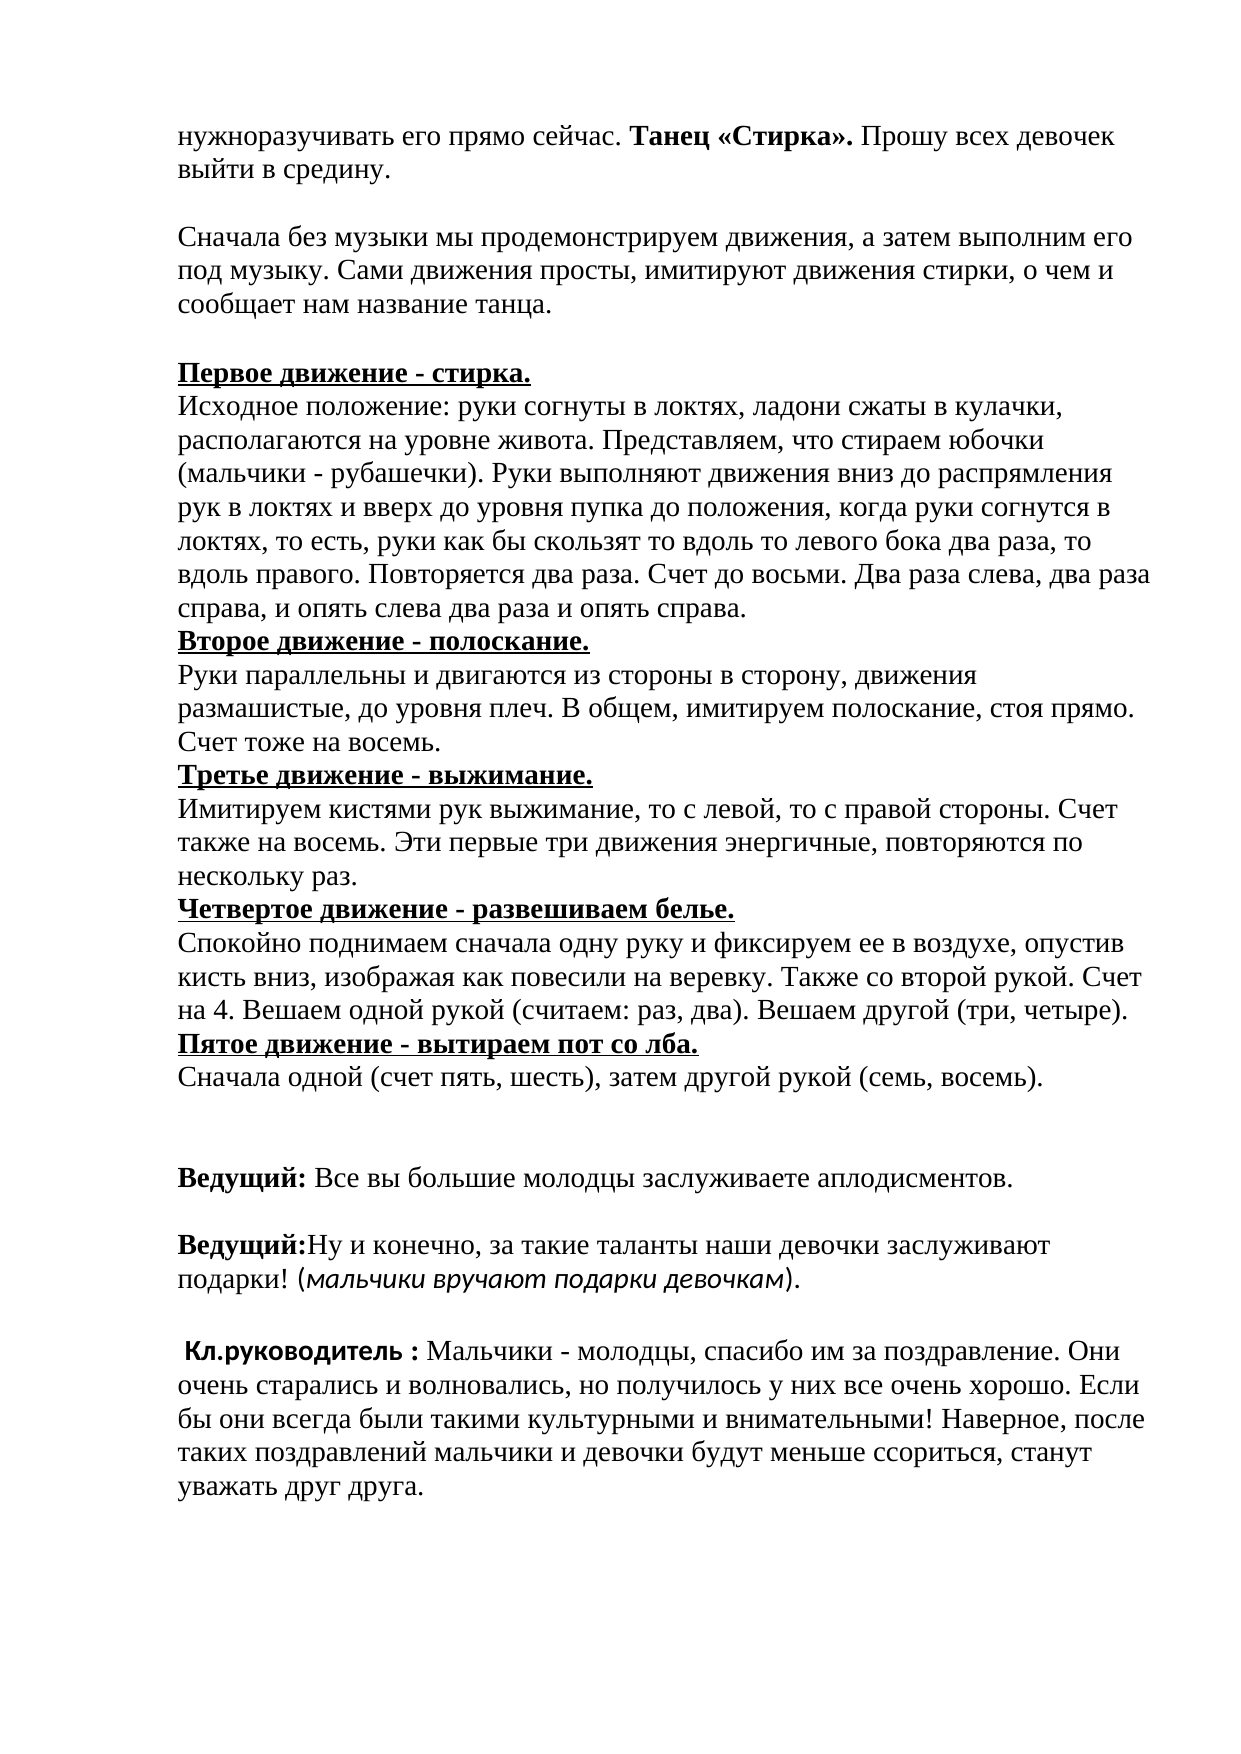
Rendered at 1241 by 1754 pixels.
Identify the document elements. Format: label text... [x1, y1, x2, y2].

text Четвертое движение - развешиваем белье. [177, 892, 1152, 925]
text Руки параллельны и двигаются из стороны в сторону, движения размашистые, до уровня плеч. В общем, имитируем полоскание, стоя прямо. Счет тоже на восемь. [177, 657, 1152, 757]
text Ведущий: Все вы большие молодцы заслуживаете аплодисментов. [177, 1160, 1152, 1193]
text Второе движение - полоскание. [177, 623, 1152, 657]
text Сначала одной (счет пять, шесть), затем другой рукой (семь, восемь). [177, 1059, 1152, 1093]
text Третье движение - выжимание. [177, 757, 1152, 791]
text Исходное положение: руки согнуты в локтях, ладони сжаты в кулачки, располагаются на уровне живота. Представляем, что стираем юбочки (мальчики - рубашечки). Руки выполняют движения вниз до распрямления рук в локтях и вверх до уровня пупка до положения, когда руки согнутся в локтях, то есть, руки как бы скользят то вдоль то левого бока два раза, то вдоль правого. Повторяется два раза. Счет до восьми. Два раза слева, два раза справа, и опять слева два раза и опять справа. [177, 388, 1152, 623]
text Кл.руководитель : Мальчики - молодцы, спасибо им за поздравление. Они очень старались и волновались, но получилось у них все очень хорошо. Если бы они всегда были такими культурными и внимательными! Наверное, после таких поздравлений мальчики и девочки будут меньше ссориться, станут уважать друг друга. [177, 1332, 1152, 1502]
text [177, 118, 1152, 185]
text Имитируем кистями рук выжимание, то с левой, то с правой стороны. Счет также на восемь. Эти первые три движения энергичные, повторяются по нескольку раз. [177, 791, 1152, 892]
text Спокойно поднимаем сначала одну руку и фиксируем ее в воздухе, опустив кисть вниз, изображая как повесили на веревку. Также со второй рукой. Счет на 4. Вешаем одной рукой (считаем: раз, два). Вешаем другой (три, четыре). Пятое движение - вытираем пот со лба. [177, 925, 1152, 1059]
text Сначала без музыки мы продемонстрируем движения, а затем выполним его под музыку. Сами движения просты, имитируют движения стирки, о чем и сообщает нам название танца. [177, 219, 1152, 319]
text Первое движение - стирка. [177, 355, 1152, 388]
text Ведущий:Ну и конечно, за такие таланты наши девочки заслуживают подарки! (мальчики вручают подарки девочкам). [177, 1227, 1152, 1296]
